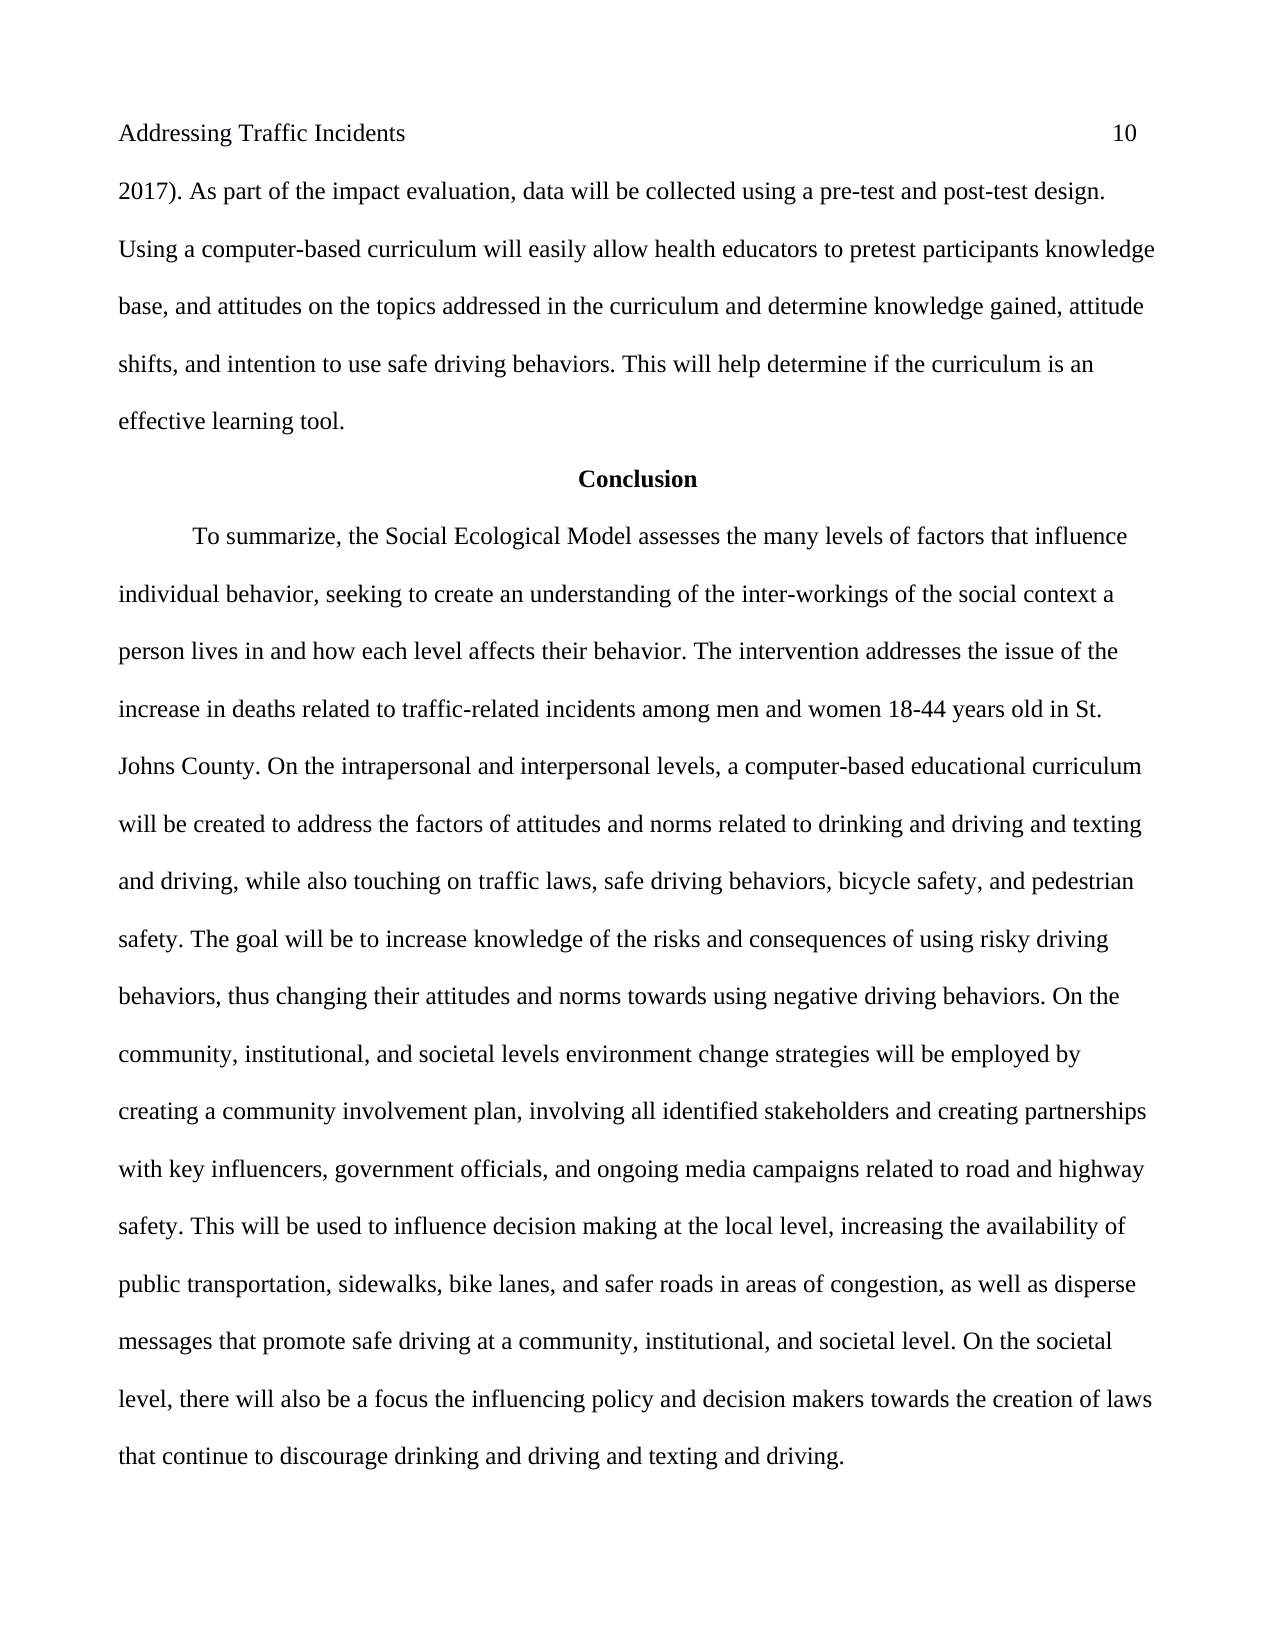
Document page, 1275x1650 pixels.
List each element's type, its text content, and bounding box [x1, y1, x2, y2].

text To summarize, the Social Ecological Model assesses the many levels of factors that influence individual behavior, seeking to create an understanding of the inter-workings of the social context a person lives in and how each level affects their behavior. The intervention addresses the issue of the increase in deaths related to traffic-related incidents among men and women 18-44 years old in St. Johns County. On the intrapersonal and interpersonal levels, a computer-based educational curriculum will be created to address the factors of attitudes and norms related to drinking and driving and texting and driving, while also touching on traffic laws, safe driving behaviors, bicycle safety, and pedestrian safety. The goal will be to increase knowledge of the risks and consequences of using risky driving behaviors, thus changing their attitudes and norms towards using negative driving behaviors. On the community, institutional, and societal levels environment change strategies will be employed by creating a community involvement plan, involving all identified stakeholders and creating partnerships with key influencers, government officials, and ongoing media campaigns related to road and highway safety. This will be used to influence decision making at the local level, increasing the availability of public transportation, sidewalks, bike lanes, and safer roads in areas of congestion, as well as disperse messages that promote safe driving at a community, institutional, and societal level. On the societal level, there will also be a focus the influencing policy and decision makers towards the creation of laws that continue to discourage drinking and driving and texting and driving. [118, 521, 1157, 1470]
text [118, 176, 1157, 435]
text Conclusion [118, 464, 1157, 493]
